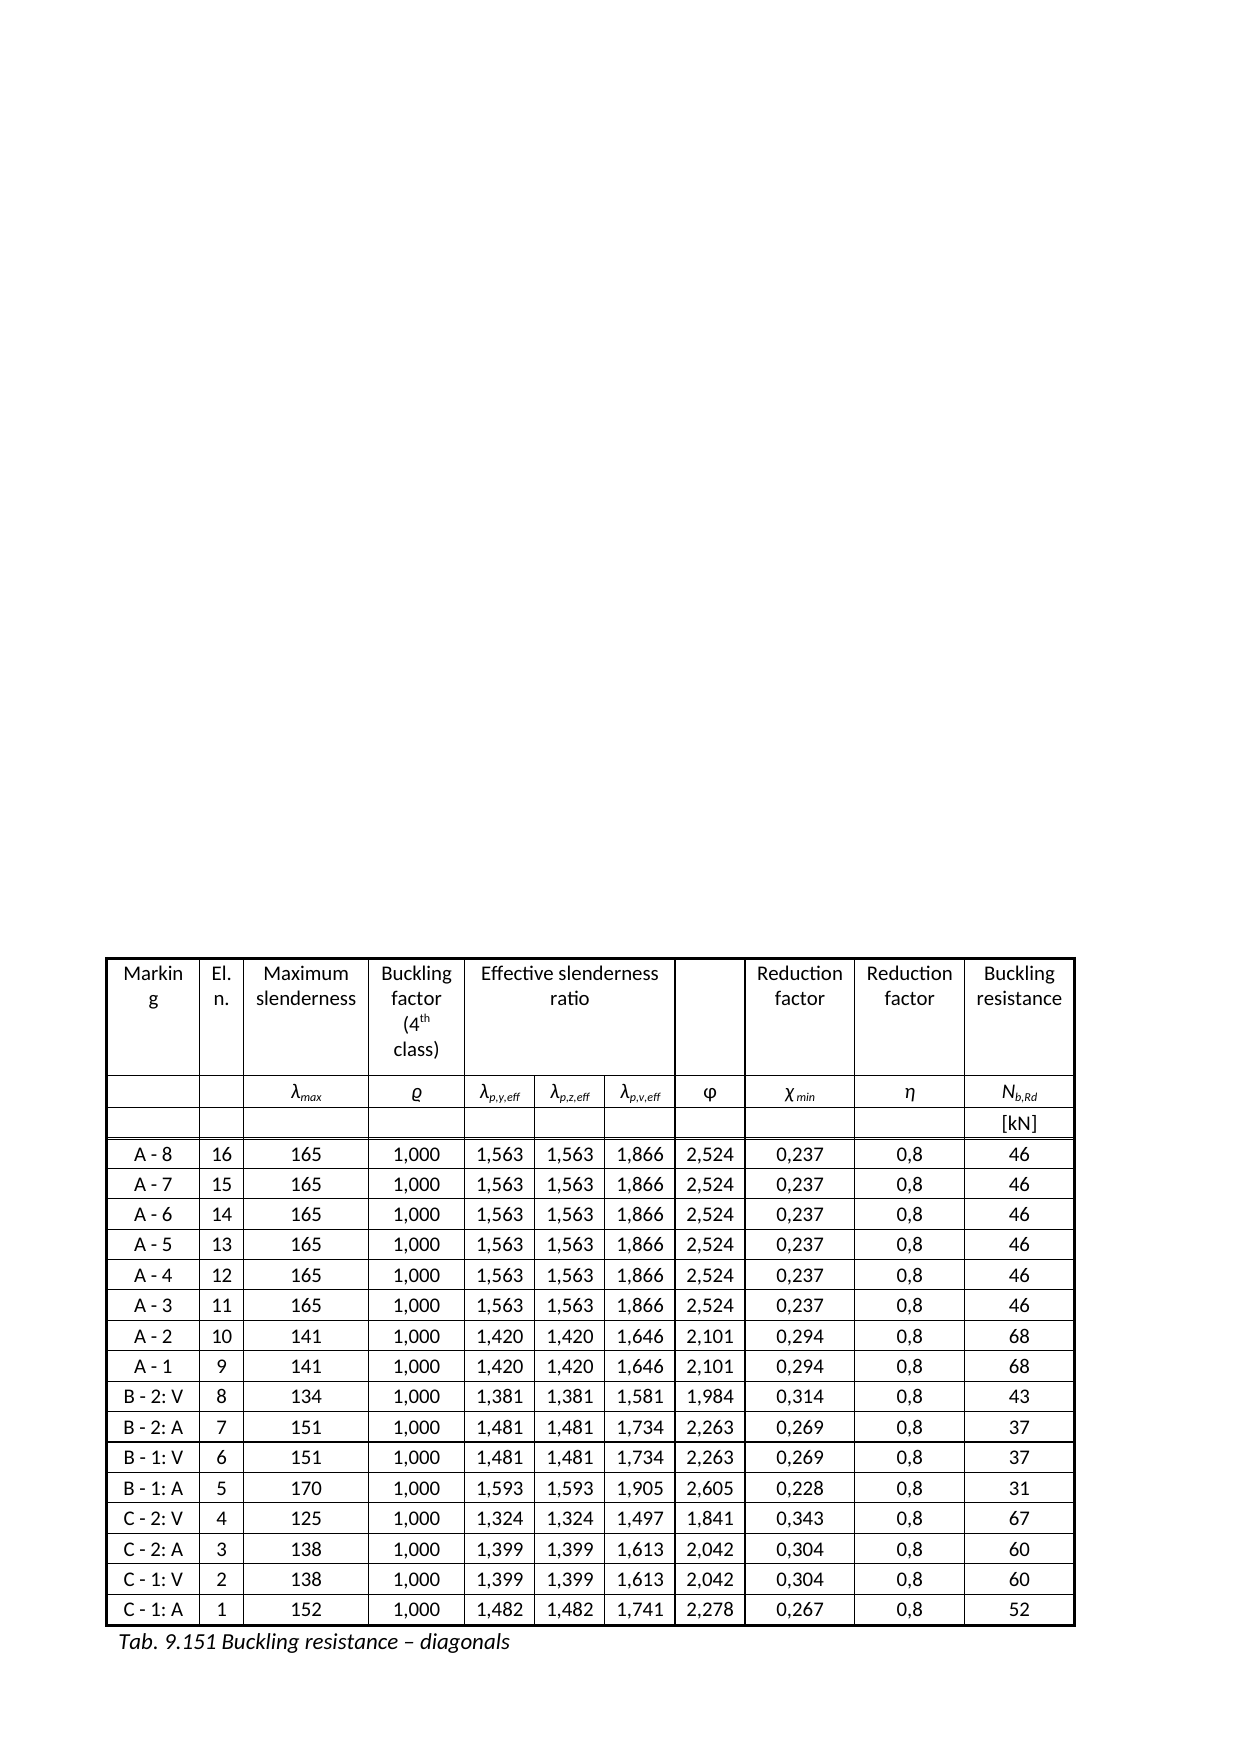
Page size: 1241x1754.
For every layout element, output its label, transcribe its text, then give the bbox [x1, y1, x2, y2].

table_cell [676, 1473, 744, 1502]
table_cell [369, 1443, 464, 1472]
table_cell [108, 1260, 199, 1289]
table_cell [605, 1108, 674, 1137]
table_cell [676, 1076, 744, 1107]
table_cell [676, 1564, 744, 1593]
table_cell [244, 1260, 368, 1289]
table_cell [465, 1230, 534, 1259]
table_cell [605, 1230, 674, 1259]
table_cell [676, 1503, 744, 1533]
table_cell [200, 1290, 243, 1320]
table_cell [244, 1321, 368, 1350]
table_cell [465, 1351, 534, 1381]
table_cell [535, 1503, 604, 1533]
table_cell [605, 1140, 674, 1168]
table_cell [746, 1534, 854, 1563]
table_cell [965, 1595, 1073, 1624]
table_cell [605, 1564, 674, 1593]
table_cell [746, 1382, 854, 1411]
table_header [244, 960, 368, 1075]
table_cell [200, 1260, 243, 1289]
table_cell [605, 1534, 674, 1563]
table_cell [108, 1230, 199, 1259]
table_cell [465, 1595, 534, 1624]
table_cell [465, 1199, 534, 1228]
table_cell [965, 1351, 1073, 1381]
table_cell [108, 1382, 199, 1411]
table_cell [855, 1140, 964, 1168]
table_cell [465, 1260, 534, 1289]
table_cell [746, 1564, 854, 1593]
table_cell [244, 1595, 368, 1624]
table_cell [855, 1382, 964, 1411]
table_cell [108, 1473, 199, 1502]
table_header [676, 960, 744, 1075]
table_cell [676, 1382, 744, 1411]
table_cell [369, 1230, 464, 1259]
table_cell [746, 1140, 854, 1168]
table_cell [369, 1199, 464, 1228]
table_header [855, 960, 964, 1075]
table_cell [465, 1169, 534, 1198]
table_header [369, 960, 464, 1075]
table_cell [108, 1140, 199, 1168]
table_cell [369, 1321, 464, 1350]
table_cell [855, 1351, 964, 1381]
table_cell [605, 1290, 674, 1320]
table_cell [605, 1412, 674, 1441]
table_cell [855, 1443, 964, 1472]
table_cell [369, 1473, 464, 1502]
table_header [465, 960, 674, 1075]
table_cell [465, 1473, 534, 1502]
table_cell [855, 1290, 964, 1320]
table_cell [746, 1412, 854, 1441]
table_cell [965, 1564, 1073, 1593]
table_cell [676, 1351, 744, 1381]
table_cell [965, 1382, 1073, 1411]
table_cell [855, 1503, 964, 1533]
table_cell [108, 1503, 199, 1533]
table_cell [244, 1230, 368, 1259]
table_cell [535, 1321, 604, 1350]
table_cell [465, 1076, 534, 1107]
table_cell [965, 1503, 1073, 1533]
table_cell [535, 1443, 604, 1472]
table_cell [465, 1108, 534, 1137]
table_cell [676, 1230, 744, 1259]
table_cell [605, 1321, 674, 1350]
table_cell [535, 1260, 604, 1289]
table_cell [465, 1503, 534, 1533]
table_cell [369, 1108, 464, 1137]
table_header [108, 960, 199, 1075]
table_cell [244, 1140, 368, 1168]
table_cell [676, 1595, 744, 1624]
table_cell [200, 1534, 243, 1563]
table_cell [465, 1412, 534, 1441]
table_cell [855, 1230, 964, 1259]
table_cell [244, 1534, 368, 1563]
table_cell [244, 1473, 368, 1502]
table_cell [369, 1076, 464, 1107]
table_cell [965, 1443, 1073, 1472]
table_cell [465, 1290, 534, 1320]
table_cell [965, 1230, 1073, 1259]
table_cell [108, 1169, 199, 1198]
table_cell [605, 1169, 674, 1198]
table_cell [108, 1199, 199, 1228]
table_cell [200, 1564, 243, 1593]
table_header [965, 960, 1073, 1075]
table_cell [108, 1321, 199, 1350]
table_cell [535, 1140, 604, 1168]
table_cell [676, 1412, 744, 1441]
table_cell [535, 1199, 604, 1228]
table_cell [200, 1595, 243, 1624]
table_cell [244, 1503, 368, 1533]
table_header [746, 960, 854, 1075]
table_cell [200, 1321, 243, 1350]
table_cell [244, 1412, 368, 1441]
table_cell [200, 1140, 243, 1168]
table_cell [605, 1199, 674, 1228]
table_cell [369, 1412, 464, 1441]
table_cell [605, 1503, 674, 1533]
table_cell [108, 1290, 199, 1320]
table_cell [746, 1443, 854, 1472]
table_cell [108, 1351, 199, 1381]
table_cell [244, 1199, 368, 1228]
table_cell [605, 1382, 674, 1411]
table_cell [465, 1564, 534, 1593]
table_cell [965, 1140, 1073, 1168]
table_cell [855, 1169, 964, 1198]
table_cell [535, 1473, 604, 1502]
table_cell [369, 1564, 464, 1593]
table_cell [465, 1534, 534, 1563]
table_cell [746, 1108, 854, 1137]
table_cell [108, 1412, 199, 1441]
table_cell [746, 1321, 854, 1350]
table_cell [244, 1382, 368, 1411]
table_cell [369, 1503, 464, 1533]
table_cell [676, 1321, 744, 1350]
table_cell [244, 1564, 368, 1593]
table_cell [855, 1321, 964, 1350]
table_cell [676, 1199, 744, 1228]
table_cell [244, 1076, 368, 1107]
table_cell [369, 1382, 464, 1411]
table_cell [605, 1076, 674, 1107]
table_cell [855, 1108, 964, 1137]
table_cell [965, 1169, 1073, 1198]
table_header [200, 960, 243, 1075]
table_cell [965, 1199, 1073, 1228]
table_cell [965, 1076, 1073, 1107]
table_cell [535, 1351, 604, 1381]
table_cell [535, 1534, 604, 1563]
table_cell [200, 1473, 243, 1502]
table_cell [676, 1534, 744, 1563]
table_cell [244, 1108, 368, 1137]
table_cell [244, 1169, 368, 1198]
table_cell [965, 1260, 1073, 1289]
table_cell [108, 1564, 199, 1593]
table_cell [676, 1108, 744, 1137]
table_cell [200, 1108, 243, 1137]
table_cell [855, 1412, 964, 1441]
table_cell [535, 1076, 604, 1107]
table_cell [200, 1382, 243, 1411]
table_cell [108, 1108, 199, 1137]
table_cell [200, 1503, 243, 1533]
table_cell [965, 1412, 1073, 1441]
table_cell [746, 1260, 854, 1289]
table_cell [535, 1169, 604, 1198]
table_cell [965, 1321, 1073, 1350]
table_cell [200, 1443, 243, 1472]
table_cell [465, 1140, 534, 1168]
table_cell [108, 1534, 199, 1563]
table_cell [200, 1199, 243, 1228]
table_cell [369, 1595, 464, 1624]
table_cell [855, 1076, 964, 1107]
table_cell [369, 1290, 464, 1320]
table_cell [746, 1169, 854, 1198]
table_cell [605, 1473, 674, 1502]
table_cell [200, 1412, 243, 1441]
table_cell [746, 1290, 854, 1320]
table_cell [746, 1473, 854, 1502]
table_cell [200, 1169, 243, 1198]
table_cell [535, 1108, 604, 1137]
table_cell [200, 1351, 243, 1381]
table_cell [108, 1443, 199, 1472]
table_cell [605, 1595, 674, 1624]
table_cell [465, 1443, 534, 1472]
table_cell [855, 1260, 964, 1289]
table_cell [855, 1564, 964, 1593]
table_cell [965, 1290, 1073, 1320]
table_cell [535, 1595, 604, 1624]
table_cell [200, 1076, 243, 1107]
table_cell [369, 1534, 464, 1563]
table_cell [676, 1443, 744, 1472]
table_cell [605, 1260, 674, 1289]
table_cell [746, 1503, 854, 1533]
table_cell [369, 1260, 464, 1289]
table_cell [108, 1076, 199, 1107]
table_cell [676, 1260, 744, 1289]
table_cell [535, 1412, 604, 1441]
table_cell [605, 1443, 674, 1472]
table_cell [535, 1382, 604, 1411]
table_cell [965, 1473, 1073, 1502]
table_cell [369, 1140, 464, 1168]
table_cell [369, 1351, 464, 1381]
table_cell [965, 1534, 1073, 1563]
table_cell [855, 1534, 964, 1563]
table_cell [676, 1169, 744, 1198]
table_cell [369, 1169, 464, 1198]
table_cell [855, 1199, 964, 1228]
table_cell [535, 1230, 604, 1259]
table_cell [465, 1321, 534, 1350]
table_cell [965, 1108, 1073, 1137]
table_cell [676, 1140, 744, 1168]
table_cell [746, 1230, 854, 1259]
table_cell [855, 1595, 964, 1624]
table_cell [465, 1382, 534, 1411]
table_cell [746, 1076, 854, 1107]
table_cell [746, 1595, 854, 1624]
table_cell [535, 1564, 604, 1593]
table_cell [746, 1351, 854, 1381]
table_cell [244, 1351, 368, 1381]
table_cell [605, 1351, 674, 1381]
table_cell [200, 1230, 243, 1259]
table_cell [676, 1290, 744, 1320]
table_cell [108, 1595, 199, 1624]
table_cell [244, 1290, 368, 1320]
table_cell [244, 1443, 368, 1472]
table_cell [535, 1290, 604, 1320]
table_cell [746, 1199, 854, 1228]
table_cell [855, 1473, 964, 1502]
text Tab. 9.9 Buckling resistance – diagonals [118, 1627, 1146, 1655]
